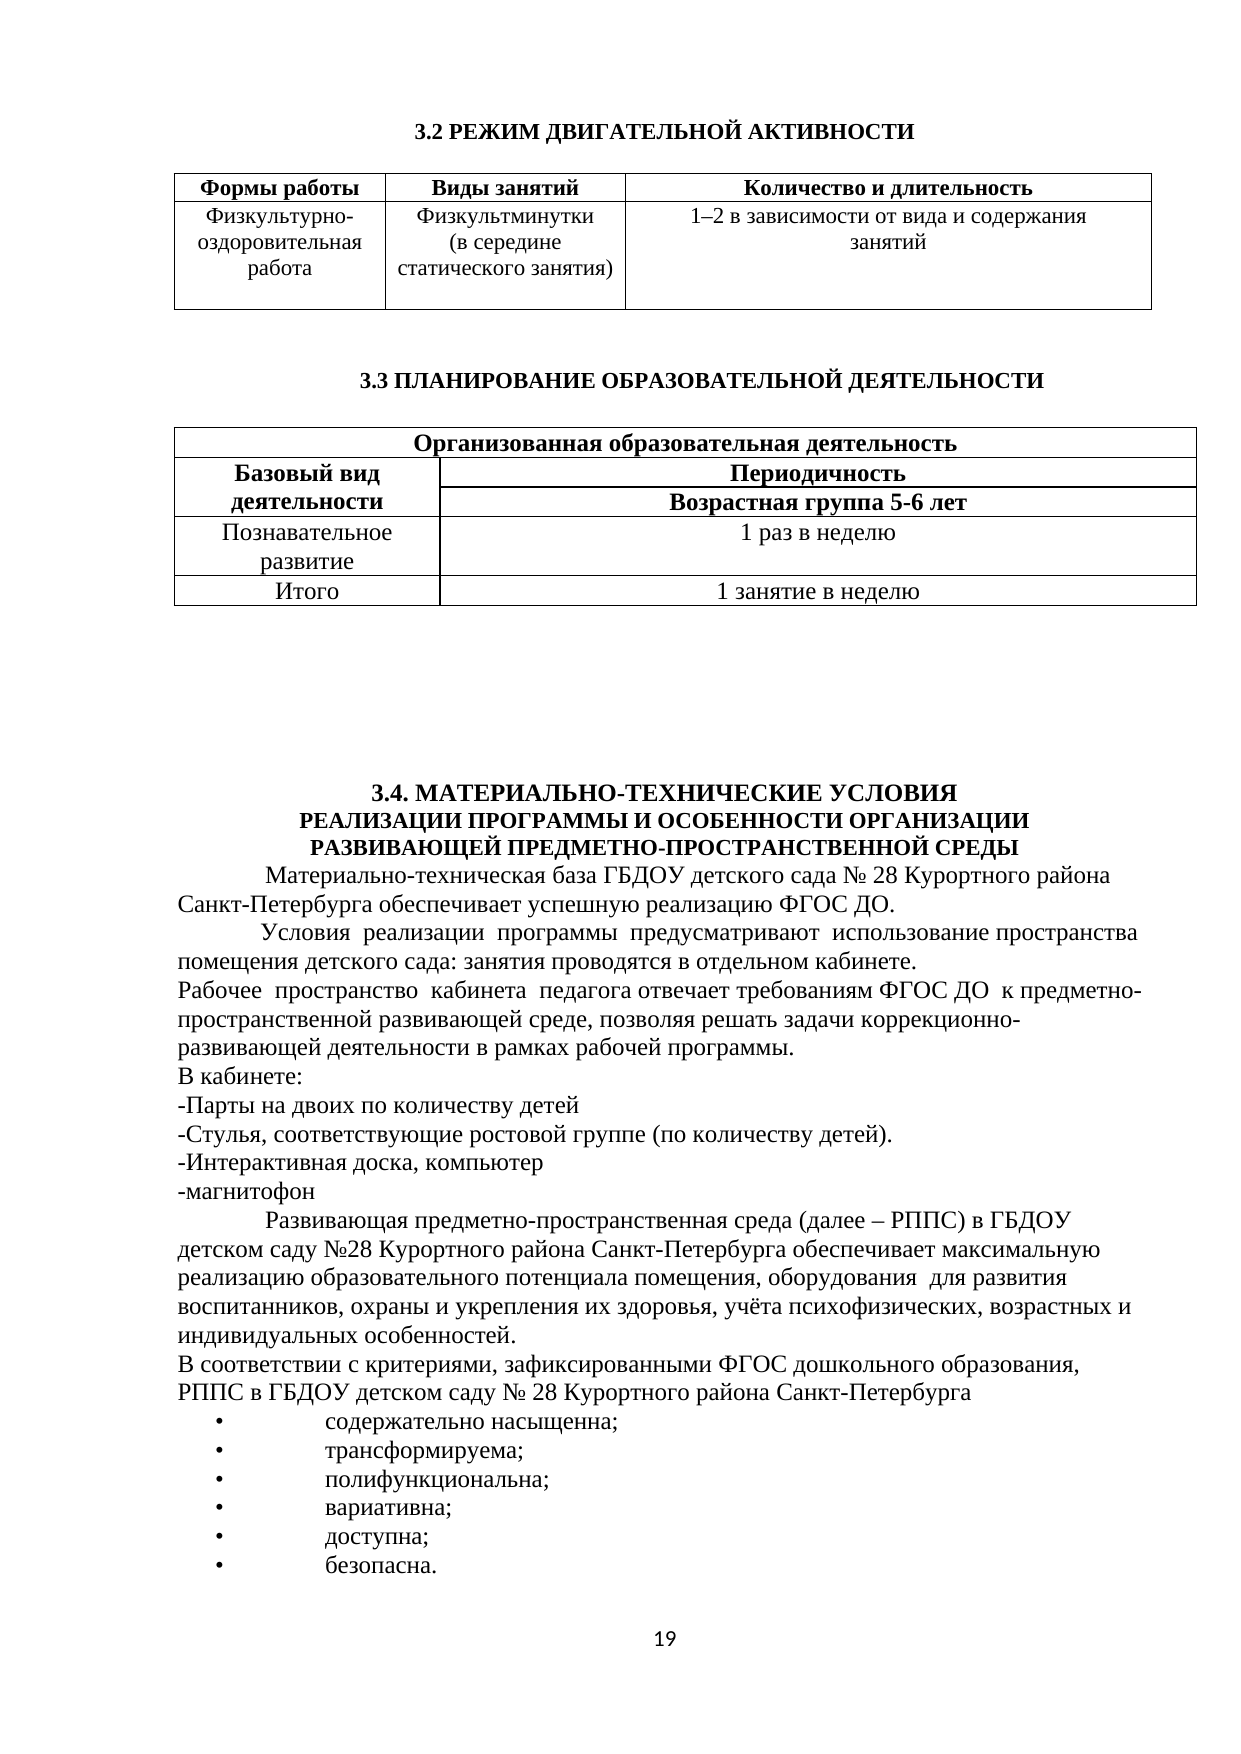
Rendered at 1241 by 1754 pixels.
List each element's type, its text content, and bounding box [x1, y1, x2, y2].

text -Стулья, соответствующие ростовой группе (по количеству детей). [177, 1119, 1152, 1147]
table_cell Итого [175, 576, 439, 604]
table_cell Возрастная группа 5-6 лет [441, 488, 1196, 516]
text Развивающая предметно-пространственная среда (далее – РППС) в ГБДОУ детском саду №28 Курортного района Санкт-Петербурга обеспечивает максимальную реализацию образовательного потенциала помещения, оборудования для развития воспитанников, охраны и укрепления их здоровья, учёта психофизических, возрастных и индивидуальных особенностей. [177, 1205, 1152, 1349]
text Рабочее пространство кабинета педагога отвечает требованиям ФГОС ДО к предметно-пространственной развивающей среде, позволяя решать задачи коррекционно-развивающей деятельности в рамках рабочей программы. [177, 975, 1152, 1061]
table_cell Базовый вид деятельности [175, 458, 439, 516]
list безопасна. [215, 1550, 1152, 1579]
text Материально-техническая база ГБДОУ детского сада № 28 Курортного района Санкт-Петербурга обеспечивает успешную реализацию ФГОС ДО. [177, 860, 1152, 917]
list полифункциональна; [215, 1464, 1152, 1492]
table_cell Физкультминутки (в середине статического занятия) [386, 202, 625, 308]
table_cell 1 раз в неделю [441, 517, 1196, 575]
text 3.3 ПЛАНИРОВАНИЕ ОБРАЗОВАТЕЛЬНОЙ ДЕЯТЕЛЬНОСТИ [252, 367, 1152, 393]
text РАЗВИВАЮЩЕЙ ПРЕДМЕТНО-ПРОСТРАНСТВЕННОЙ СРЕДЫ [177, 834, 1152, 860]
table_header Количество и длительность [626, 174, 1151, 201]
list вариативна; [215, 1492, 1152, 1521]
table_header Виды занятий [386, 174, 625, 201]
table_cell Физкультурно-оздоровительная работа [175, 202, 385, 308]
text -Парты на двоих по количеству детей [177, 1090, 1152, 1119]
list содержательно насыщенна; [215, 1406, 1152, 1435]
text 3.2 РЕЖИМ ДВИГАТЕЛЬНОЙ АКТИВНОСТИ [177, 118, 1152, 144]
table_cell 1 занятие в неделю [441, 576, 1196, 604]
text В кабинете: [177, 1061, 1152, 1090]
text -магнитофон [177, 1176, 1152, 1205]
text В соответствии с критериями, зафиксированными ФГОС дошкольного образования, РППС в ГБДОУ детском саду № 28 Курортного района Санкт-Петербурга [177, 1349, 1152, 1406]
table_cell 1–2 в зависимости от вида и содержания занятий [626, 202, 1151, 308]
text РЕАЛИЗАЦИИ ПРОГРАММЫ И ОСОБЕННОСТИ ОРГАНИЗАЦИИ [177, 807, 1152, 834]
table_header Формы работы [175, 174, 385, 201]
list доступна; [215, 1521, 1152, 1550]
list трансформируема; [215, 1435, 1152, 1464]
text 3.4. МАТЕРИАЛЬНО-ТЕХНИЧЕСКИЕ УСЛОВИЯ [177, 778, 1152, 807]
table_cell Периодичность [441, 458, 1196, 486]
table_cell Познавательное развитие [175, 517, 439, 575]
text Условия реализации программы предусматривают использование пространства помещения детского сада: занятия проводятся в отдельном кабинете. [177, 917, 1152, 975]
table_header Организованная образовательная деятельность [175, 428, 1196, 457]
text -Интерактивная доска, компьютер [177, 1147, 1152, 1176]
